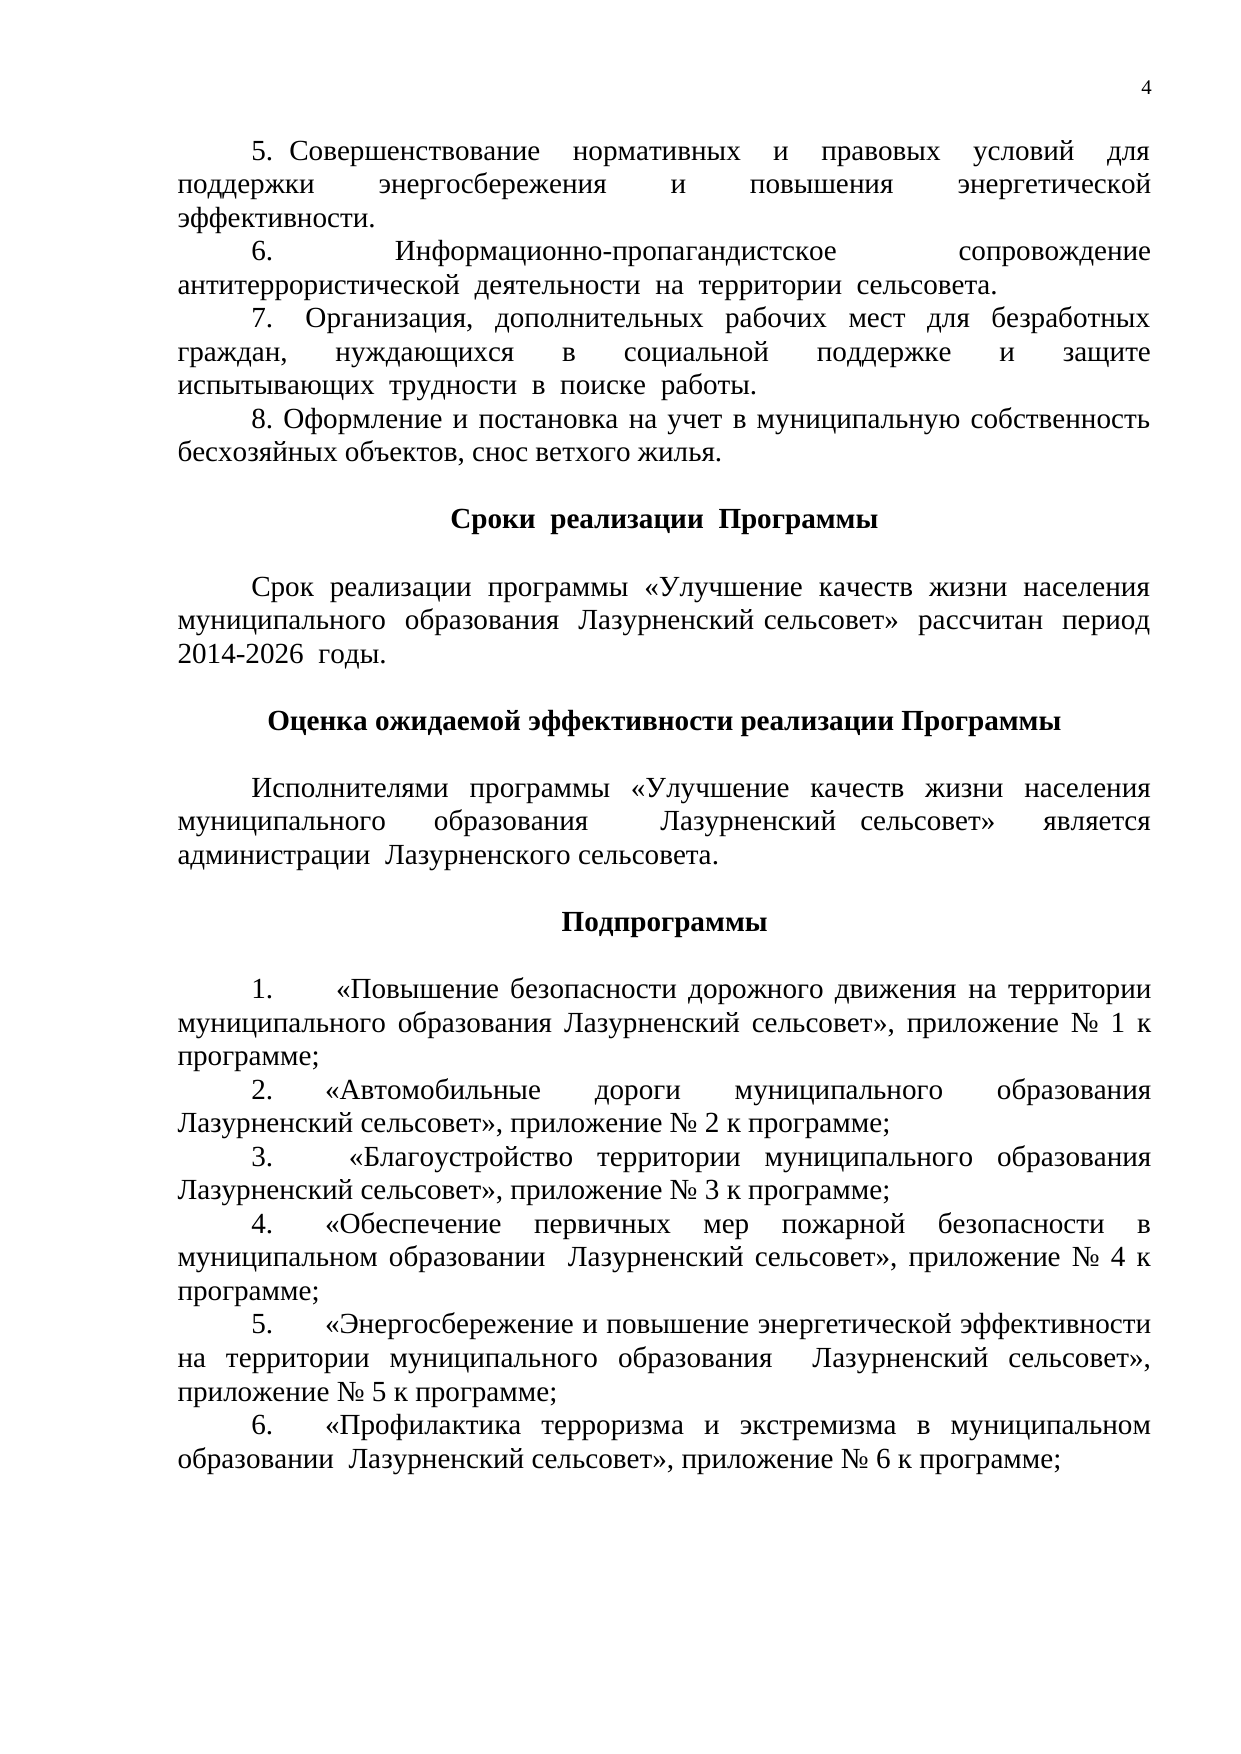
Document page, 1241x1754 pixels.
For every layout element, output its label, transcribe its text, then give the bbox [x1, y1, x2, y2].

subtitle Подпрограммы [177, 904, 1152, 938]
subtitle 6. Информационно-пропагандистское сопровождение антитеррористической деятельности на территории сельсовета. [177, 233, 1152, 300]
subtitle Сроки реализации Программы [177, 502, 1152, 535]
text 8. Оформление и постановка на учет в муниципальную собственность бесхозяйных объектов, снос ветхого жилья. [177, 401, 1152, 468]
text Оценка ожидаемой эффективности реализации Программы [177, 703, 1152, 736]
list «Благоустройство территории муниципального образования Лазурненский сельсовет», приложение № 3 к программе; [177, 1139, 1152, 1206]
subtitle 7. Организация, дополнительных рабочих мест для безработных граждан, нуждающихся в социальной поддержке и защите испытывающих трудности в поиске работы. [177, 300, 1152, 401]
list «Обеспечение первичных мер пожарной безопасности в муниципальном образовании Лазурненский сельсовет», приложение № 4 к программе; [177, 1206, 1152, 1307]
subtitle «Автомобильные дороги муниципального образования Лазурненский сельсовет», приложение № 2 к программе; [177, 1072, 1152, 1139]
text Срок реализации программы «Улучшение качеств жизни населения муниципального образования Лазурненский сельсовет» рассчитан период 2014-2026 годы. [177, 569, 1152, 669]
list «Профилактика терроризма и экстремизма в муниципальном образовании Лазурненский сельсовет», приложение № 6 к программе; [177, 1407, 1152, 1474]
subtitle 5. Совершенствование нормативных и правовых условий для поддержки энергосбережения и повышения энергетической эффективности. [177, 133, 1152, 233]
text Исполнителями программы «Улучшение качеств жизни населения муниципального образования Лазурненский сельсовет» является администрации Лазурненского сельсовета. [177, 770, 1152, 871]
subtitle «Повышение безопасности дорожного движения на территории муниципального образования Лазурненский сельсовет», приложение № 1 к программе; [177, 971, 1152, 1072]
list «Энергосбережение и повышение энергетической эффективности на территории муниципального образования Лазурненский сельсовет», приложение № 5 к программе; [177, 1307, 1152, 1407]
